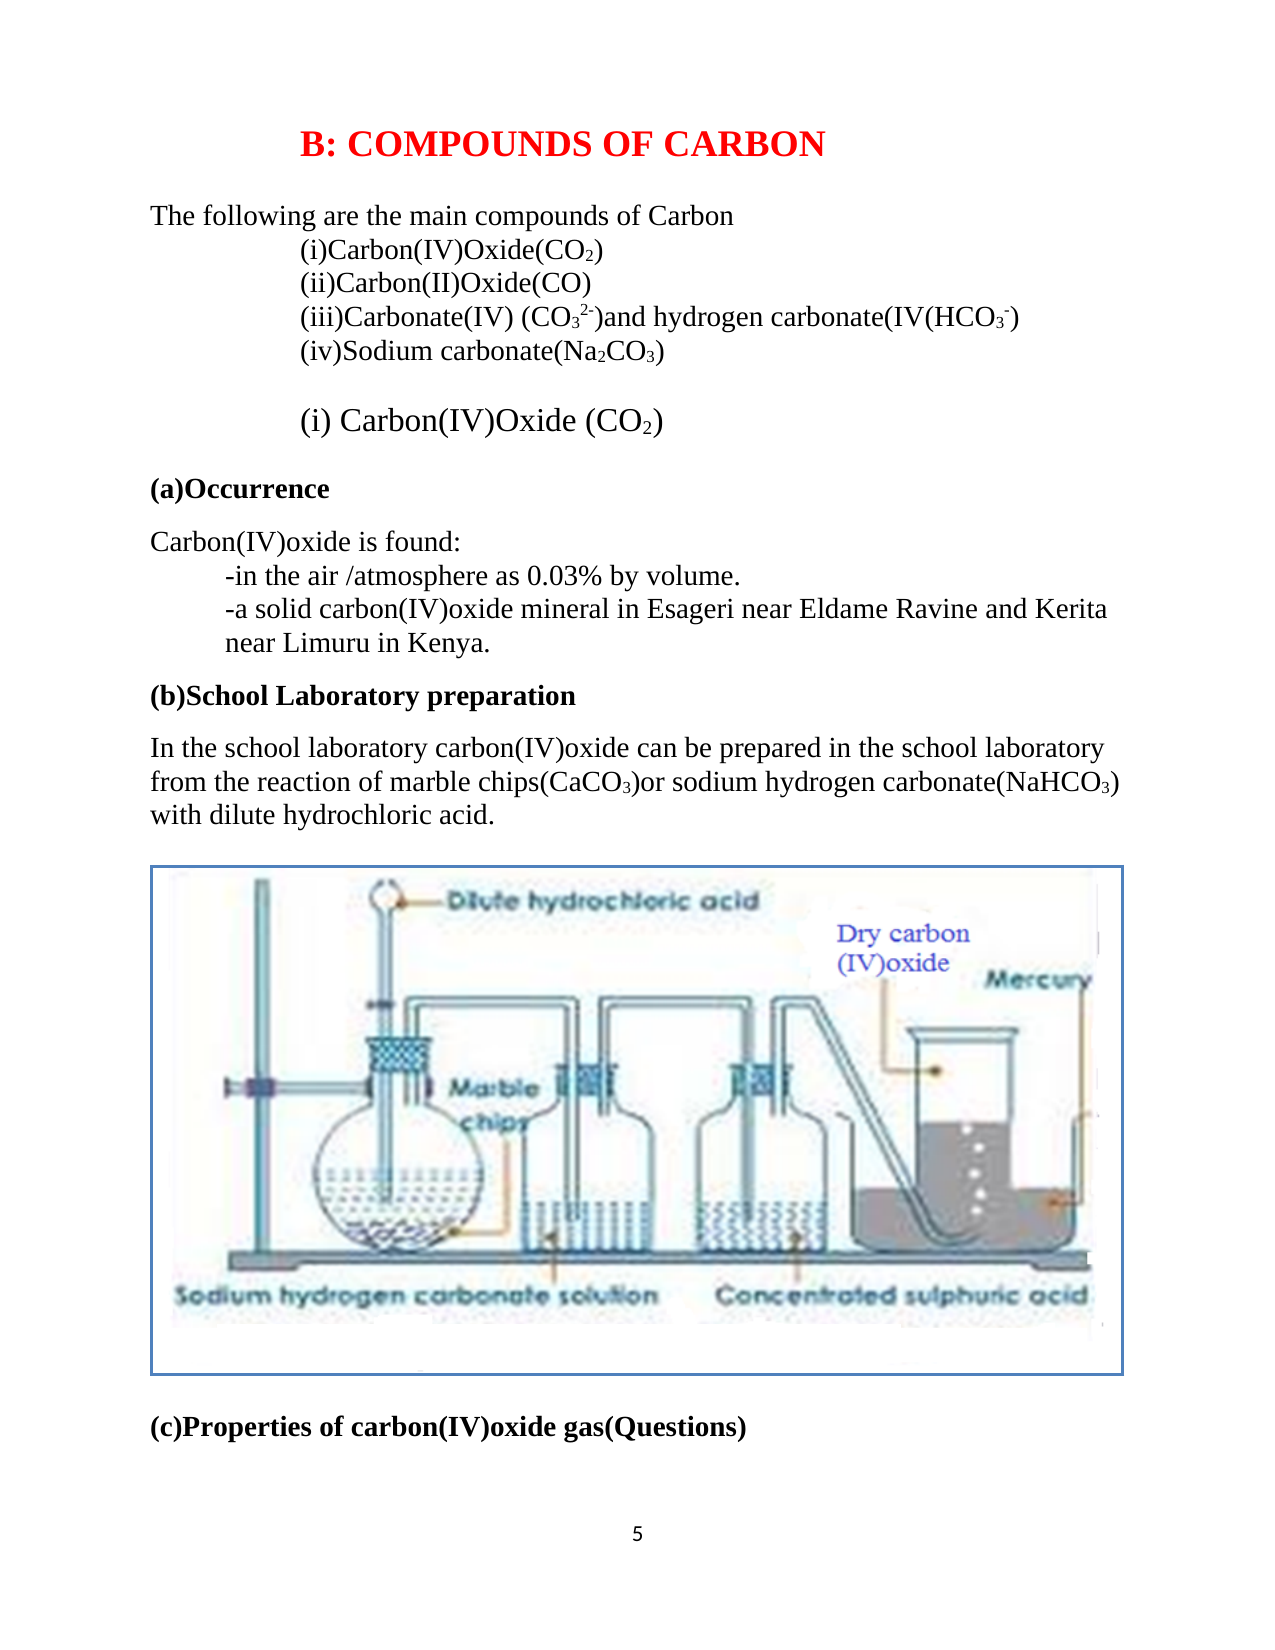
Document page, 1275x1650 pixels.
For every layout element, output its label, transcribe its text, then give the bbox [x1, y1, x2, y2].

text In the school laboratory carbon(IV)oxide can be prepared in the school laboratory from the reaction of marble chips(CaCO3)or sodium hydrogen carbonate(NaHCO3) with dilute hydrochloric acid. [150, 730, 1125, 831]
text (a)Occurrence [150, 472, 1125, 505]
text (ii)Carbon(II)Oxide(CO) [300, 266, 1125, 299]
text Carbon(IV)oxide is found: [150, 524, 1125, 558]
text (iii)Carbonate(IV) (CO32-)and hydrogen carbonate(IV(HCO3-) [300, 299, 1125, 333]
text -a solid carbon(IV)oxide mineral in Esageri near Eldame Ravine and Kerita near Limuru in Kenya. [225, 591, 1125, 658]
picture [153, 868, 1121, 1373]
text B: COMPOUNDS OF CARBON [300, 122, 1125, 165]
text (i)Carbon(IV)Oxide(CO2) [300, 232, 1125, 266]
text (i) Carbon(IV)Oxide (CO2) [300, 400, 1125, 438]
text (c)Properties of carbon(IV)oxide gas(Questions) [150, 1409, 1125, 1443]
text -in the air /atmosphere as 0.03% by volume. [150, 558, 1125, 591]
text (iv)Sodium carbonate(Na2CO3) [300, 333, 1125, 366]
text (b)School Laboratory preparation [150, 678, 1125, 711]
text The following are the main compounds of Carbon [150, 198, 1125, 232]
